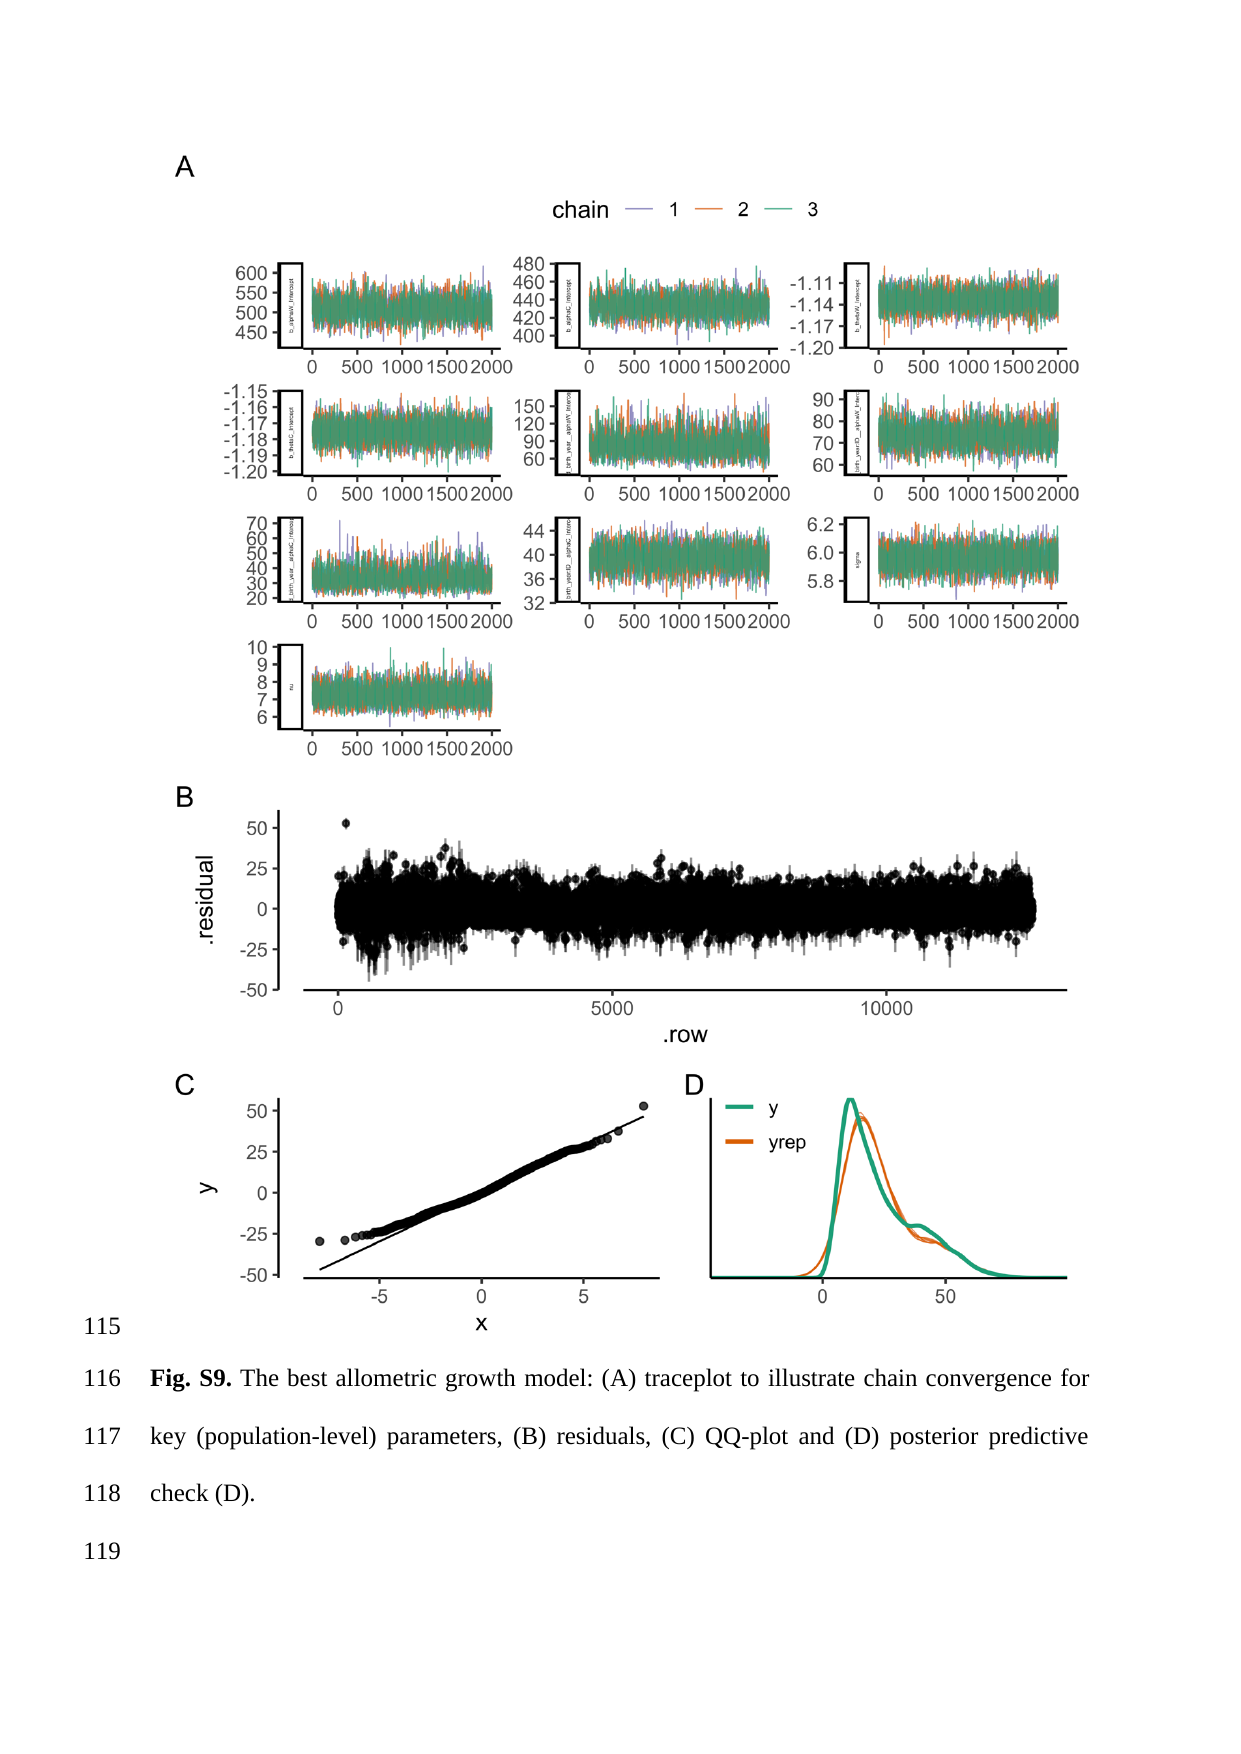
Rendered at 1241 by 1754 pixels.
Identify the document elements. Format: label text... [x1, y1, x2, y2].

text Fig. S9. The best allometric growth model: (A) traceplot to illustrate chain convergence for key (population-level) parameters, (B) residuals, (C) QQ-plot and (D) posterior predictive check (D). [150, 1363, 1090, 1507]
picture [150, 150, 1091, 1335]
